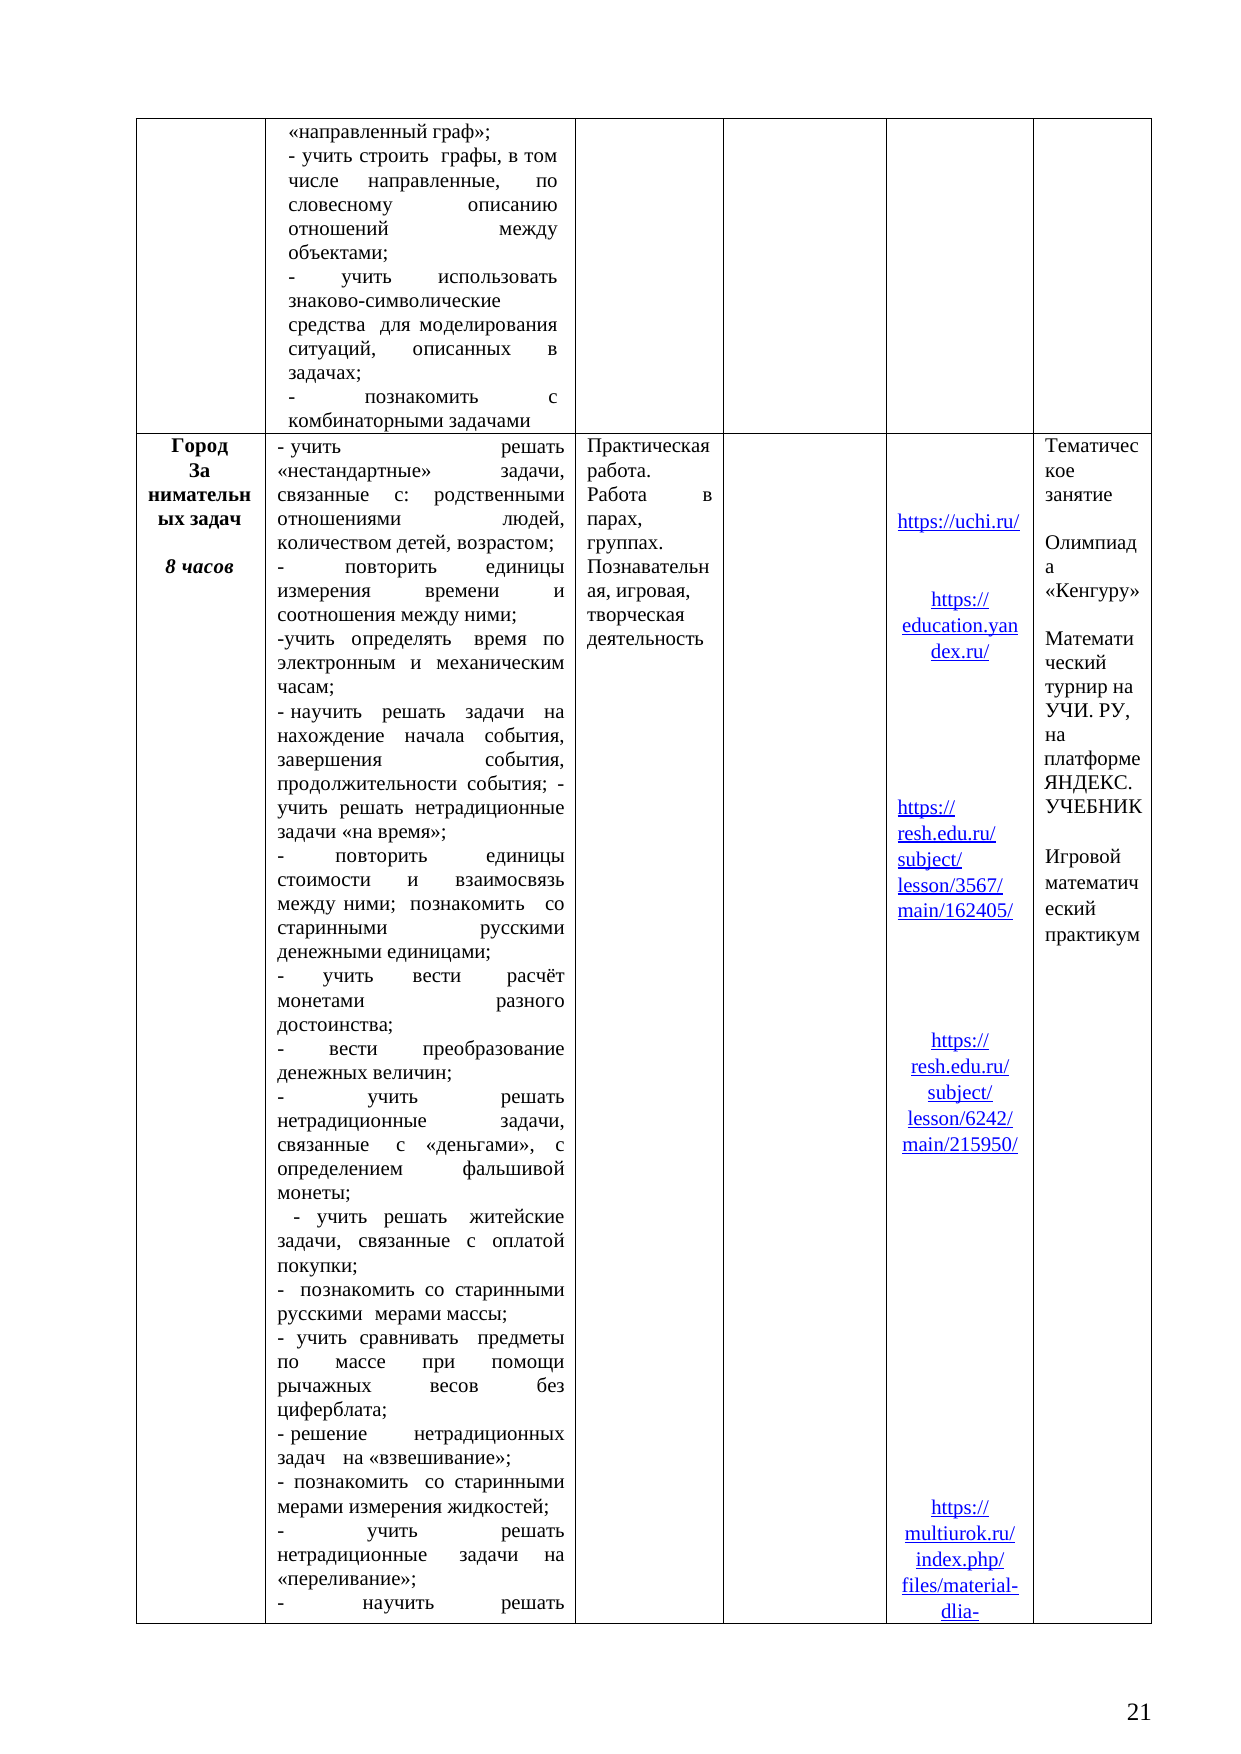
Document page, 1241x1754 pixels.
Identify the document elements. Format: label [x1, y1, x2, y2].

table_cell [1034, 119, 1151, 432]
table_cell [887, 434, 1033, 1623]
table_cell [266, 119, 575, 432]
table_cell [1034, 434, 1151, 1623]
table_cell [887, 119, 1033, 432]
table_cell [576, 119, 723, 432]
table_cell [137, 119, 265, 432]
table_cell [137, 434, 265, 1623]
table_cell [724, 434, 886, 1623]
table_cell [266, 434, 575, 1623]
table_cell [576, 434, 723, 1623]
